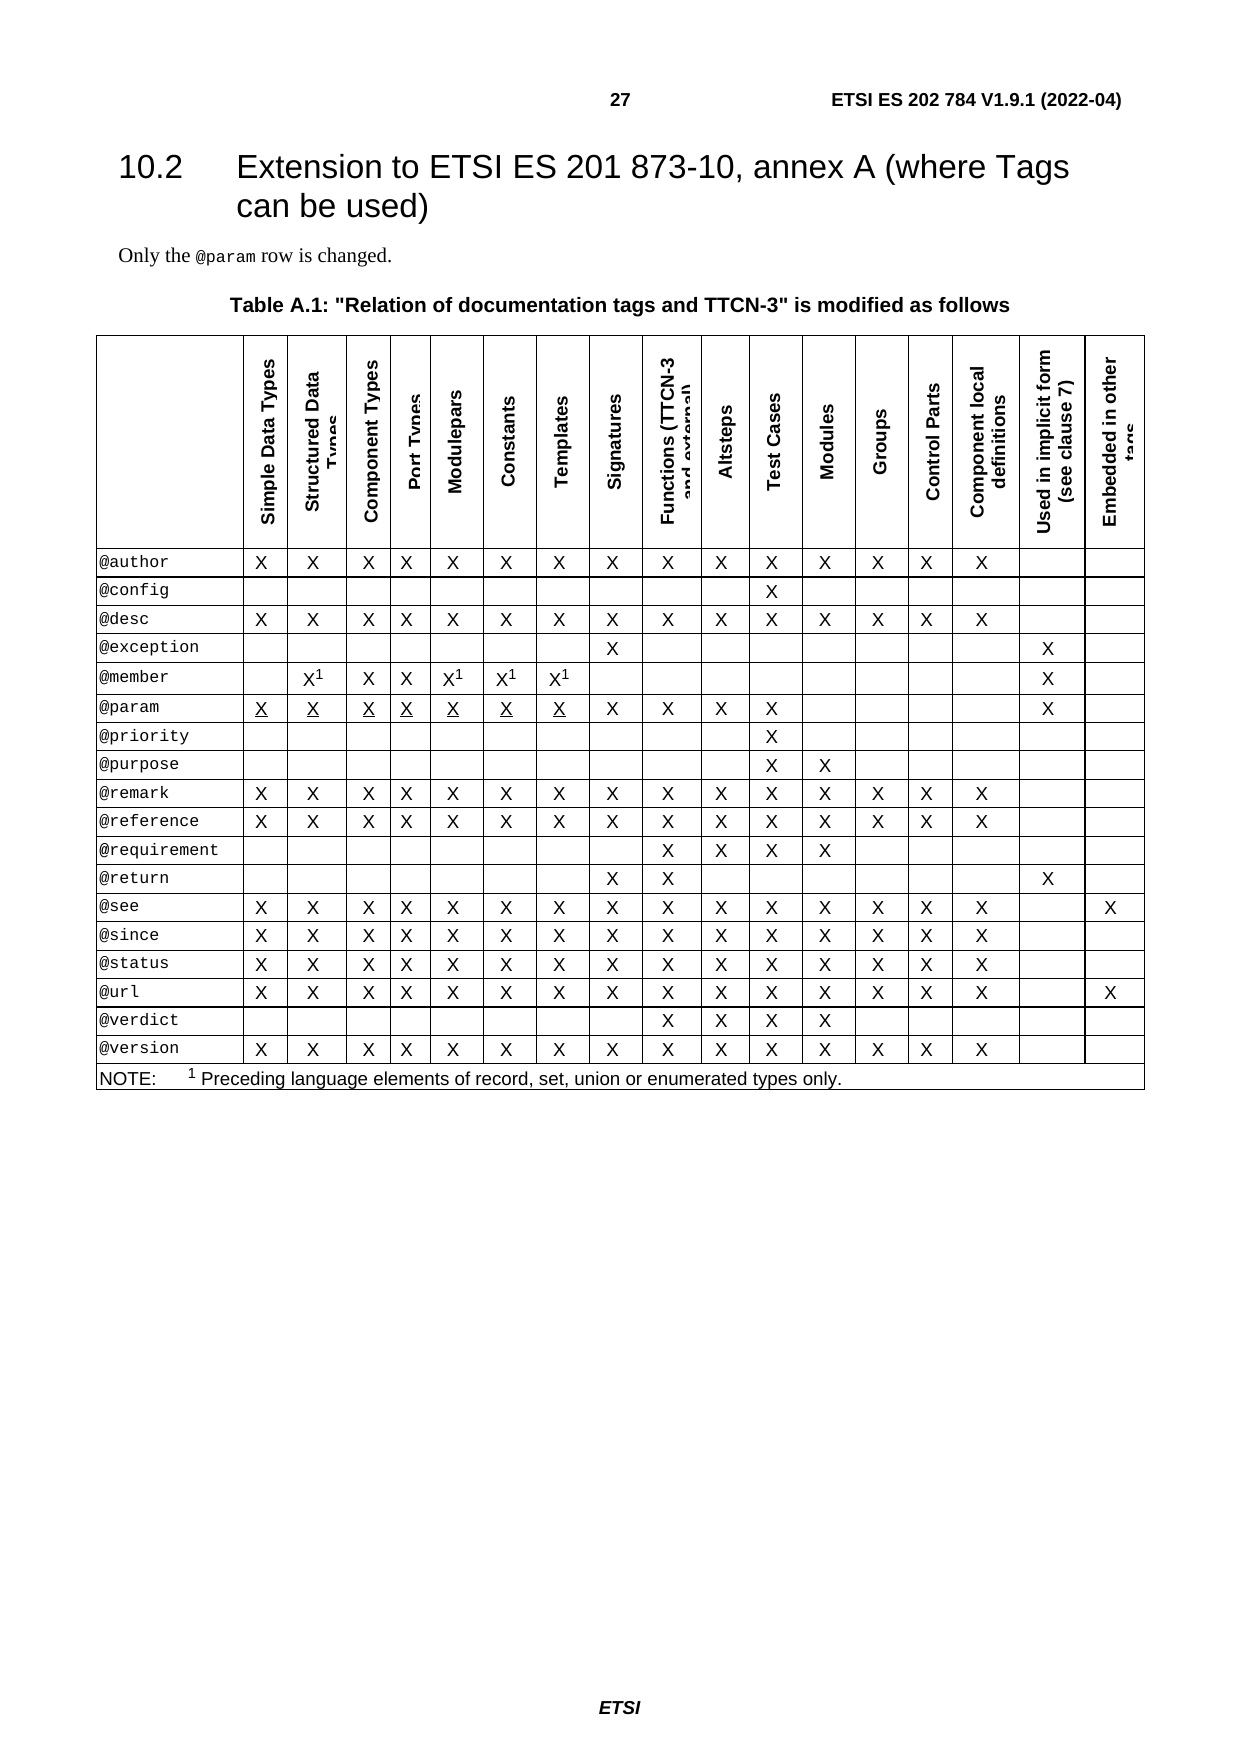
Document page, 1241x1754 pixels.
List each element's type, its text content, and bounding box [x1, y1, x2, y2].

table_cell X [702, 808, 749, 836]
table_cell X [244, 695, 287, 722]
table_cell X [484, 951, 536, 978]
table_cell X [750, 780, 802, 807]
table_cell @verdict [97, 1008, 243, 1035]
table_cell [244, 663, 287, 693]
table_cell X [431, 979, 483, 1006]
table_cell X [750, 549, 802, 576]
table_cell [1020, 751, 1084, 779]
table_cell [347, 751, 390, 779]
table_cell X [702, 549, 749, 576]
table_cell [484, 723, 536, 750]
table_cell [702, 663, 749, 693]
table_cell [856, 695, 908, 722]
table_cell [953, 837, 1019, 864]
table_cell X [643, 979, 701, 1006]
table_cell [643, 663, 701, 693]
table_cell X [391, 780, 430, 807]
table_cell X [803, 922, 855, 949]
table_cell X [1020, 634, 1084, 662]
table_cell X [391, 1036, 430, 1063]
table_cell [909, 695, 952, 722]
table_cell [431, 751, 483, 779]
table_cell [288, 634, 346, 662]
table_cell [856, 578, 908, 605]
table_cell [909, 723, 952, 750]
table_cell X [347, 951, 390, 978]
table_cell X [750, 723, 802, 750]
table_cell X [537, 780, 589, 807]
table_cell X [431, 922, 483, 949]
table_cell [909, 1008, 952, 1035]
table_cell [1086, 606, 1144, 633]
table_cell X [391, 894, 430, 921]
table_cell [953, 695, 1019, 722]
table_cell [391, 865, 430, 893]
table_cell X [702, 894, 749, 921]
table_cell X [750, 578, 802, 605]
table_header Used in implicit form (see clause 7) [1020, 336, 1084, 548]
table_cell X [590, 549, 642, 576]
table_cell [803, 723, 855, 750]
table_cell @status [97, 951, 243, 978]
table_cell [288, 578, 346, 605]
table_cell [1086, 865, 1144, 893]
table_cell [643, 634, 701, 662]
table_cell [1020, 606, 1084, 633]
table_cell @since [97, 922, 243, 949]
table_cell X [702, 1036, 749, 1063]
table_cell X [909, 979, 952, 1006]
table_cell X [750, 1036, 802, 1063]
table_cell [347, 865, 390, 893]
table_cell X [484, 780, 536, 807]
table_cell X [244, 894, 287, 921]
table_cell X [537, 606, 589, 633]
table_cell [1020, 894, 1084, 921]
table_cell [909, 751, 952, 779]
table_cell X [803, 606, 855, 633]
table_cell [391, 723, 430, 750]
table_header Signatures [590, 336, 642, 548]
table_cell [856, 1008, 908, 1035]
table_cell X [244, 549, 287, 576]
table_cell X [953, 979, 1019, 1006]
table_cell X [484, 606, 536, 633]
table_cell X [288, 695, 346, 722]
table_cell [431, 865, 483, 893]
table_cell [643, 723, 701, 750]
table_cell @reference [97, 808, 243, 836]
table_cell [1020, 549, 1084, 576]
table_cell [391, 578, 430, 605]
table_cell X [590, 894, 642, 921]
table_cell [702, 723, 749, 750]
table_cell X [244, 808, 287, 836]
table_cell [643, 751, 701, 779]
table_cell [1086, 751, 1144, 779]
table_cell X [643, 549, 701, 576]
table_cell X [391, 695, 430, 722]
table_cell [391, 751, 430, 779]
table_cell X [856, 951, 908, 978]
table_cell X [431, 894, 483, 921]
table_cell X [643, 1008, 701, 1035]
table_header Simple Data Types [244, 336, 287, 548]
table_cell [537, 865, 589, 893]
table_cell [856, 751, 908, 779]
table_cell X [431, 1036, 483, 1063]
table_cell @purpose [97, 751, 243, 779]
table_cell [347, 1008, 390, 1035]
table_cell X [244, 780, 287, 807]
table_cell X [856, 979, 908, 1006]
table_cell [750, 663, 802, 693]
table_cell [590, 578, 642, 605]
table_cell X [803, 751, 855, 779]
table_cell [484, 751, 536, 779]
table_cell X [484, 979, 536, 1006]
table_header Control Parts [909, 336, 952, 548]
table_cell [1086, 695, 1144, 722]
table_cell @member [97, 663, 243, 693]
table_cell [244, 723, 287, 750]
table_cell X [909, 808, 952, 836]
table_cell X [643, 808, 701, 836]
table_cell X [431, 808, 483, 836]
table_header Functions (TTCN-3 and external) [643, 336, 701, 548]
table_cell [244, 865, 287, 893]
table_cell [484, 865, 536, 893]
table_cell [431, 837, 483, 864]
table_cell X [431, 780, 483, 807]
table_cell X [750, 894, 802, 921]
table_cell X [244, 606, 287, 633]
table_cell X [537, 1036, 589, 1063]
table_cell [347, 837, 390, 864]
table_cell X [643, 780, 701, 807]
table_cell [590, 751, 642, 779]
table_cell [1086, 1008, 1144, 1035]
table_cell [702, 865, 749, 893]
table_cell [1086, 808, 1144, 836]
table_cell @exception [97, 634, 243, 662]
table_cell NOTE: 1 Preceding language elements of record, set, union or enumerated types only. [97, 1064, 1144, 1089]
table_header Test Cases [750, 336, 802, 548]
table_cell X [750, 606, 802, 633]
table_cell X [1020, 695, 1084, 722]
table_cell X [590, 634, 642, 662]
table_cell X [909, 951, 952, 978]
table_cell X [1020, 865, 1084, 893]
table_cell [1086, 922, 1144, 949]
table_header Modules [803, 336, 855, 548]
table_cell [484, 1008, 536, 1035]
table_cell X [1020, 663, 1084, 693]
table_cell [288, 723, 346, 750]
table_cell X [909, 606, 952, 633]
table_cell X [537, 951, 589, 978]
table_cell [431, 723, 483, 750]
table_cell [590, 723, 642, 750]
table_cell X [537, 808, 589, 836]
table_cell [702, 578, 749, 605]
table_cell X [484, 695, 536, 722]
table_cell [856, 634, 908, 662]
table_cell @param [97, 695, 243, 722]
table_cell [244, 578, 287, 605]
table_cell X [750, 751, 802, 779]
table_cell X1 [484, 663, 536, 693]
table_cell X [537, 922, 589, 949]
table_cell X [288, 894, 346, 921]
table_header Altsteps [702, 336, 749, 548]
table_cell X [803, 837, 855, 864]
table_cell X [1086, 894, 1144, 921]
table_cell X [391, 808, 430, 836]
table_cell [1020, 1036, 1084, 1063]
table_cell [803, 634, 855, 662]
table_header Structured Data Types [288, 336, 346, 548]
table_cell X [803, 979, 855, 1006]
table_cell [537, 634, 589, 662]
table_cell [856, 723, 908, 750]
table_cell X [244, 979, 287, 1006]
table_cell X [288, 1036, 346, 1063]
table_header Component Types [347, 336, 390, 548]
table_cell X [953, 951, 1019, 978]
table_cell [431, 578, 483, 605]
text Table A.1: "Relation of documentation tags and TTCN-3" is modified as follows [118, 293, 1122, 317]
table_cell [702, 634, 749, 662]
table_cell X [702, 837, 749, 864]
table_cell X [537, 979, 589, 1006]
table_cell X [391, 951, 430, 978]
table_cell [953, 1008, 1019, 1035]
table_cell @config [97, 578, 243, 605]
table_cell [347, 634, 390, 662]
table_cell X [391, 922, 430, 949]
table_cell @author [97, 549, 243, 576]
table_cell X [856, 549, 908, 576]
table_cell X [347, 606, 390, 633]
table_cell [244, 751, 287, 779]
table_cell X [391, 606, 430, 633]
table_cell [537, 837, 589, 864]
table_cell X [803, 894, 855, 921]
table_cell [953, 865, 1019, 893]
table_cell X [750, 808, 802, 836]
table_cell X [288, 808, 346, 836]
table_cell [537, 1008, 589, 1035]
table_cell @desc [97, 606, 243, 633]
table_cell @remark [97, 780, 243, 807]
table_cell [537, 723, 589, 750]
table_cell [244, 634, 287, 662]
table_cell [953, 578, 1019, 605]
table_cell X [288, 780, 346, 807]
table_cell [391, 634, 430, 662]
table_cell [953, 723, 1019, 750]
table_cell [484, 837, 536, 864]
table_cell [590, 663, 642, 693]
table_cell X [391, 663, 430, 693]
table_cell [750, 865, 802, 893]
table_cell [244, 1008, 287, 1035]
table_cell [856, 663, 908, 693]
table_cell [1020, 951, 1084, 978]
table_cell X [484, 1036, 536, 1063]
table_cell X [590, 979, 642, 1006]
table_cell X [856, 780, 908, 807]
table_cell [1086, 663, 1144, 693]
table_cell X [643, 1036, 701, 1063]
table_cell [953, 751, 1019, 779]
table_cell X1 [431, 663, 483, 693]
table_header Constants [484, 336, 536, 548]
table_cell [288, 865, 346, 893]
table_cell [288, 1008, 346, 1035]
table_cell X [288, 979, 346, 1006]
table_cell X [347, 979, 390, 1006]
table_cell X [803, 808, 855, 836]
table_cell X [347, 894, 390, 921]
table_cell X [702, 695, 749, 722]
table_cell X [391, 979, 430, 1006]
table_cell X [856, 922, 908, 949]
table_cell [590, 837, 642, 864]
table_cell X [909, 922, 952, 949]
table_cell [1020, 578, 1084, 605]
table_cell X [702, 1008, 749, 1035]
table_cell X [431, 606, 483, 633]
table_cell X [347, 663, 390, 693]
table_cell X1 [288, 663, 346, 693]
table_header Embedded in other tags [1086, 336, 1144, 548]
table_cell X [484, 894, 536, 921]
table_cell X [288, 951, 346, 978]
table_cell X [856, 808, 908, 836]
table_cell [1086, 549, 1144, 576]
table_cell X [856, 1036, 908, 1063]
table_cell @version [97, 1036, 243, 1063]
table_cell X [347, 808, 390, 836]
table_cell X [702, 780, 749, 807]
table_cell X [643, 951, 701, 978]
table_cell [909, 578, 952, 605]
table_header Modulepars [431, 336, 483, 548]
table_cell [288, 751, 346, 779]
table_cell [856, 837, 908, 864]
table_cell [288, 837, 346, 864]
table_cell [1086, 837, 1144, 864]
table_cell X [953, 780, 1019, 807]
table_cell X [750, 1008, 802, 1035]
table_cell [590, 1008, 642, 1035]
table_cell X [244, 922, 287, 949]
table_cell X [347, 549, 390, 576]
table_cell [1086, 723, 1144, 750]
table_cell [391, 1008, 430, 1035]
table_cell [1020, 979, 1084, 1006]
table_cell X [702, 951, 749, 978]
table_cell X [856, 606, 908, 633]
table_cell [1020, 723, 1084, 750]
table_cell X [909, 780, 952, 807]
table_cell [643, 578, 701, 605]
table_cell [1086, 1036, 1144, 1063]
table_cell X [953, 894, 1019, 921]
table_cell [803, 695, 855, 722]
table_cell X [484, 922, 536, 949]
table_cell X [750, 837, 802, 864]
table_cell [1020, 1008, 1084, 1035]
table_cell X [288, 922, 346, 949]
table_cell X [391, 549, 430, 576]
table_cell X [953, 606, 1019, 633]
table_cell X [590, 922, 642, 949]
table_cell X [537, 894, 589, 921]
table_cell X [431, 695, 483, 722]
table_cell X [590, 780, 642, 807]
table_header [97, 336, 243, 548]
table_cell @priority [97, 723, 243, 750]
table_cell X [288, 606, 346, 633]
table_cell X [803, 780, 855, 807]
table_cell X [750, 695, 802, 722]
table_cell X [347, 695, 390, 722]
table_cell X [909, 894, 952, 921]
table_cell X [590, 865, 642, 893]
table_cell [803, 663, 855, 693]
table_cell [909, 634, 952, 662]
table_cell X [750, 951, 802, 978]
table_cell [750, 634, 802, 662]
table_cell [484, 634, 536, 662]
table_cell X [643, 894, 701, 921]
table_cell [537, 578, 589, 605]
table_cell X [643, 922, 701, 949]
table_cell @url [97, 979, 243, 1006]
table_cell @return [97, 865, 243, 893]
table_cell [702, 751, 749, 779]
table_cell X [590, 606, 642, 633]
table_cell X [750, 922, 802, 949]
table_cell X [244, 1036, 287, 1063]
table_cell X [590, 951, 642, 978]
table_cell X [702, 979, 749, 1006]
table_cell [909, 837, 952, 864]
table_cell X [643, 837, 701, 864]
table_cell [803, 865, 855, 893]
table_cell [244, 837, 287, 864]
table_cell [391, 837, 430, 864]
table_cell X [856, 894, 908, 921]
table_header Templates [537, 336, 589, 548]
table_cell [803, 578, 855, 605]
table_cell [537, 751, 589, 779]
table_cell X [803, 549, 855, 576]
table_cell [1020, 922, 1084, 949]
table_cell X [803, 951, 855, 978]
table_cell [484, 578, 536, 605]
table_cell X [347, 780, 390, 807]
table_cell X [702, 606, 749, 633]
table_cell X [1086, 979, 1144, 1006]
table_cell [953, 634, 1019, 662]
table_cell [1020, 808, 1084, 836]
subtitle 10.2 Extension to ETSI ES 201 873-10, annex A (where Tags can be used) [118, 148, 1122, 224]
table_cell X [288, 549, 346, 576]
table_cell X [347, 922, 390, 949]
table_cell X [590, 695, 642, 722]
text Only the @param row is changed. [118, 243, 1122, 268]
table_cell X [431, 549, 483, 576]
table_cell X [537, 549, 589, 576]
table_cell X [643, 606, 701, 633]
table_cell [909, 663, 952, 693]
table_cell X [643, 865, 701, 893]
table_header Component local definitions [953, 336, 1019, 548]
table_cell X1 [537, 663, 589, 693]
table_cell [1086, 578, 1144, 605]
table_cell [1086, 951, 1144, 978]
table_cell X [909, 1036, 952, 1063]
table_header Port Types [391, 336, 430, 548]
table_cell X [590, 1036, 642, 1063]
table_cell X [953, 549, 1019, 576]
table_cell X [953, 922, 1019, 949]
table_cell X [431, 951, 483, 978]
table_cell X [803, 1036, 855, 1063]
table_cell [953, 663, 1019, 693]
table_cell X [347, 1036, 390, 1063]
table_cell @see [97, 894, 243, 921]
table_cell X [750, 979, 802, 1006]
table_cell X [953, 1036, 1019, 1063]
table_cell [431, 634, 483, 662]
table_cell X [537, 695, 589, 722]
table_cell X [484, 808, 536, 836]
table_cell X [590, 808, 642, 836]
table_cell [1020, 837, 1084, 864]
table_cell @requirement [97, 837, 243, 864]
table_cell X [484, 549, 536, 576]
table_cell [1086, 780, 1144, 807]
table_cell [856, 865, 908, 893]
table_cell X [953, 808, 1019, 836]
table_cell X [909, 549, 952, 576]
table_header Groups [856, 336, 908, 548]
table_cell [347, 723, 390, 750]
table_cell X [803, 1008, 855, 1035]
table_cell X [244, 951, 287, 978]
table_cell [909, 865, 952, 893]
table_cell X [702, 922, 749, 949]
table_cell X [643, 695, 701, 722]
table_cell [1086, 634, 1144, 662]
table_cell [347, 578, 390, 605]
table_cell [1020, 780, 1084, 807]
table_cell [431, 1008, 483, 1035]
